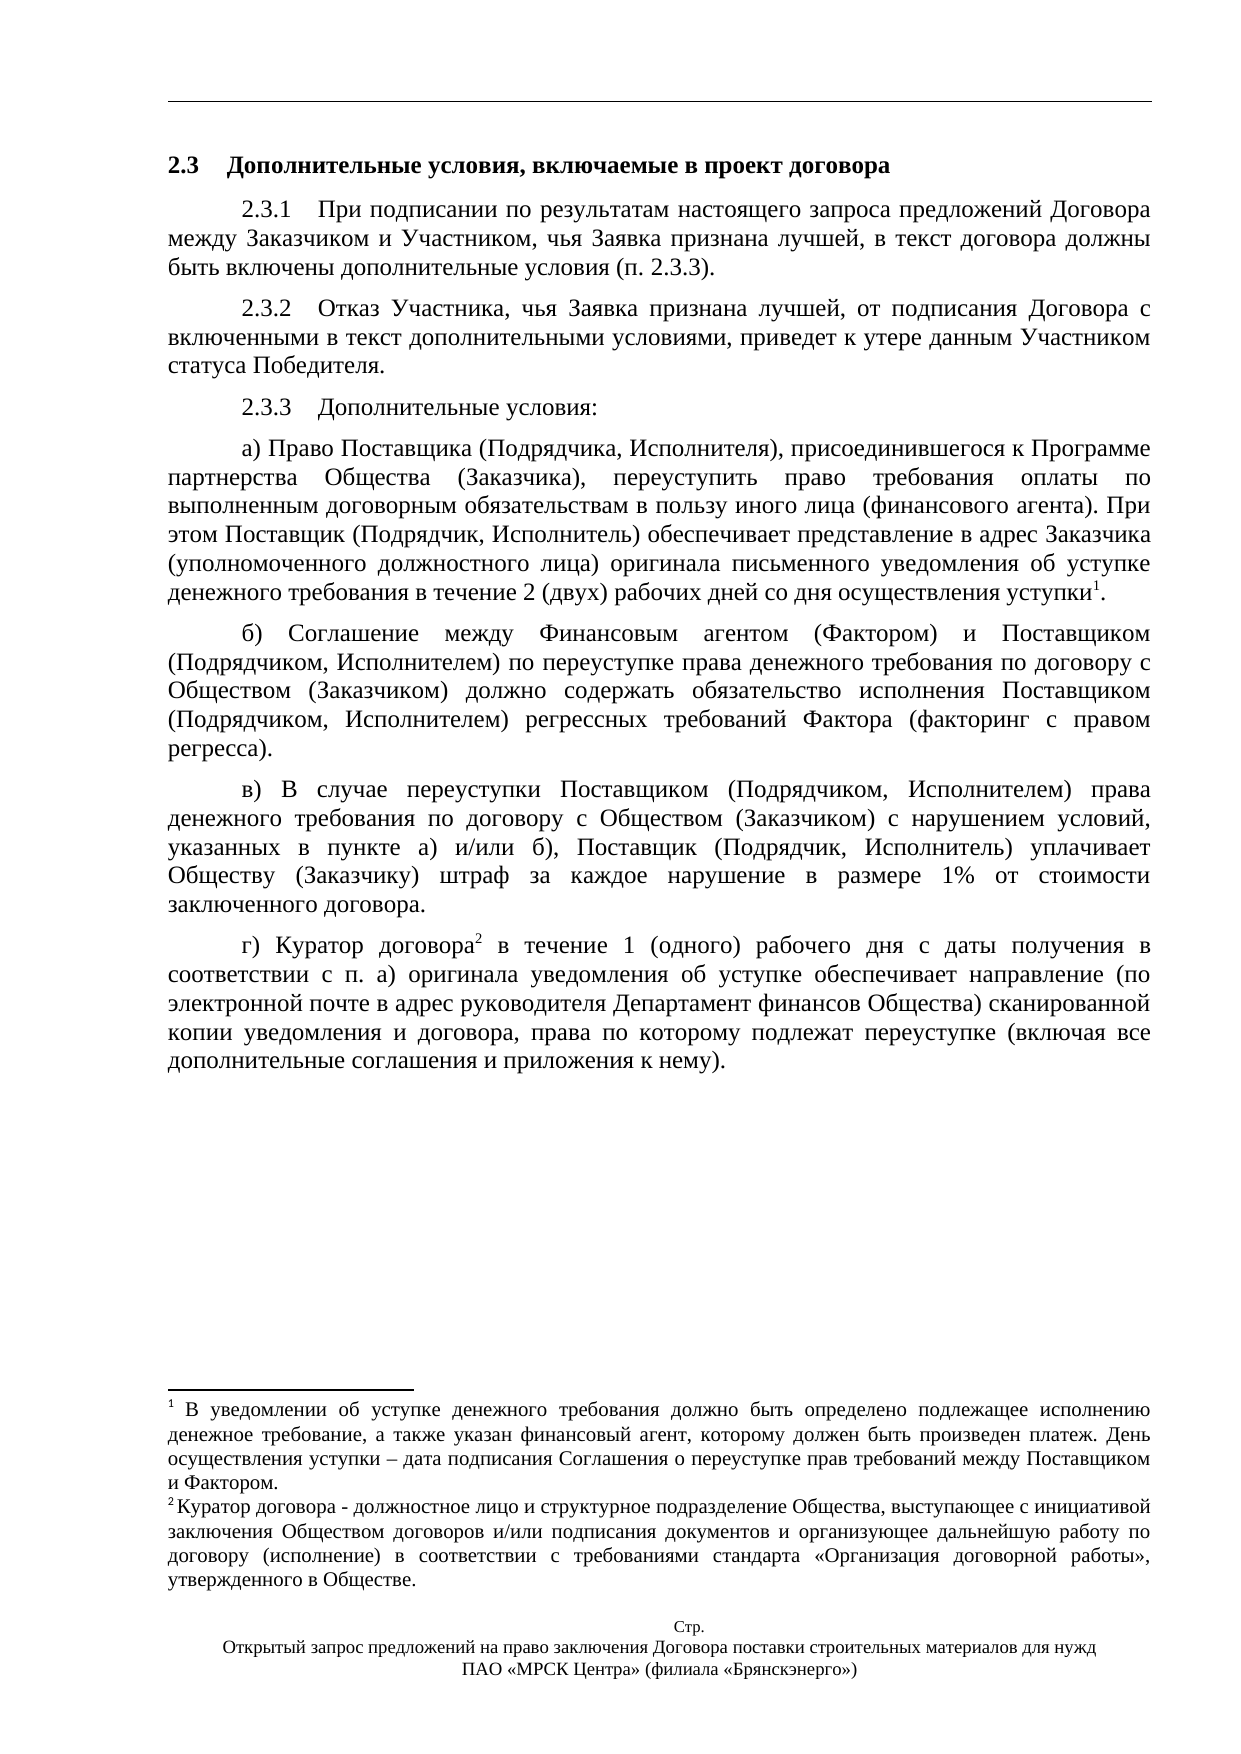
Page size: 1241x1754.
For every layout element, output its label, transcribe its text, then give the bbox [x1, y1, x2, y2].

subtitle в) В случае переуступки Поставщиком (Подрядчиком, Исполнителем) права денежного требования по договору с Обществом (Заказчиком) с нарушением условий, указанных в пункте а) и/или б), Поставщик (Подрядчик, Исполнитель) уплачивает Обществу (Заказчику) штраф за каждое нарушение в размере 1% от стоимости заключенного договора. [168, 774, 1152, 918]
subtitle Дополнительные условия, включаемые в проект договора [168, 150, 1152, 179]
subtitle б) Соглашение между Финансовым агентом (Фактором) и Поставщиком (Подрядчиком, Исполнителем) по переуступке права денежного требования по договору с Обществом (Заказчиком) должно содержать обязательство исполнения Поставщиком (Подрядчиком, Исполнителем) регрессных требований Фактора (факторинг с правом регресса). [168, 618, 1152, 762]
subtitle г) Куратор договора в течение 1 (одного) рабочего дня с даты получения в соответствии с п. а) оригинала уведомления об уступке обеспечивает направление (по электронной почте в адрес руководителя Департамент финансов Общества) сканированной копии уведомления и договора, права по которому подлежат переуступке (включая все дополнительные соглашения и приложения к нему). [168, 930, 1152, 1074]
subtitle Дополнительные условия: [168, 392, 1152, 420]
subtitle Отказ Участника, чья Заявка признана лучшей, от подписания Договора с включенными в текст дополнительными условиями, приведет к утере данным Участником статуса Победителя. [168, 293, 1152, 379]
subtitle а) Право Поставщика (Подрядчика, Исполнителя), присоединившегося к Программе партнерства Общества (Заказчика), переуступить право требования оплаты по выполненным договорным обязательствам в пользу иного лица (финансового агента). При этом Поставщик (Подрядчик, Исполнитель) обеспечивает представление в адрес Заказчика (уполномоченного должностного лица) оригинала письменного уведомления об уступке денежного требования в течение 2 (двух) рабочих дней со дня осуществления уступки. [168, 433, 1152, 605]
subtitle При подписании по результатам настоящего запроса предложений Договора между Заказчиком и Участником, чья Заявка признана лучшей, в текст договора должны быть включены дополнительные условия (п. 2.3.3). [168, 194, 1152, 280]
